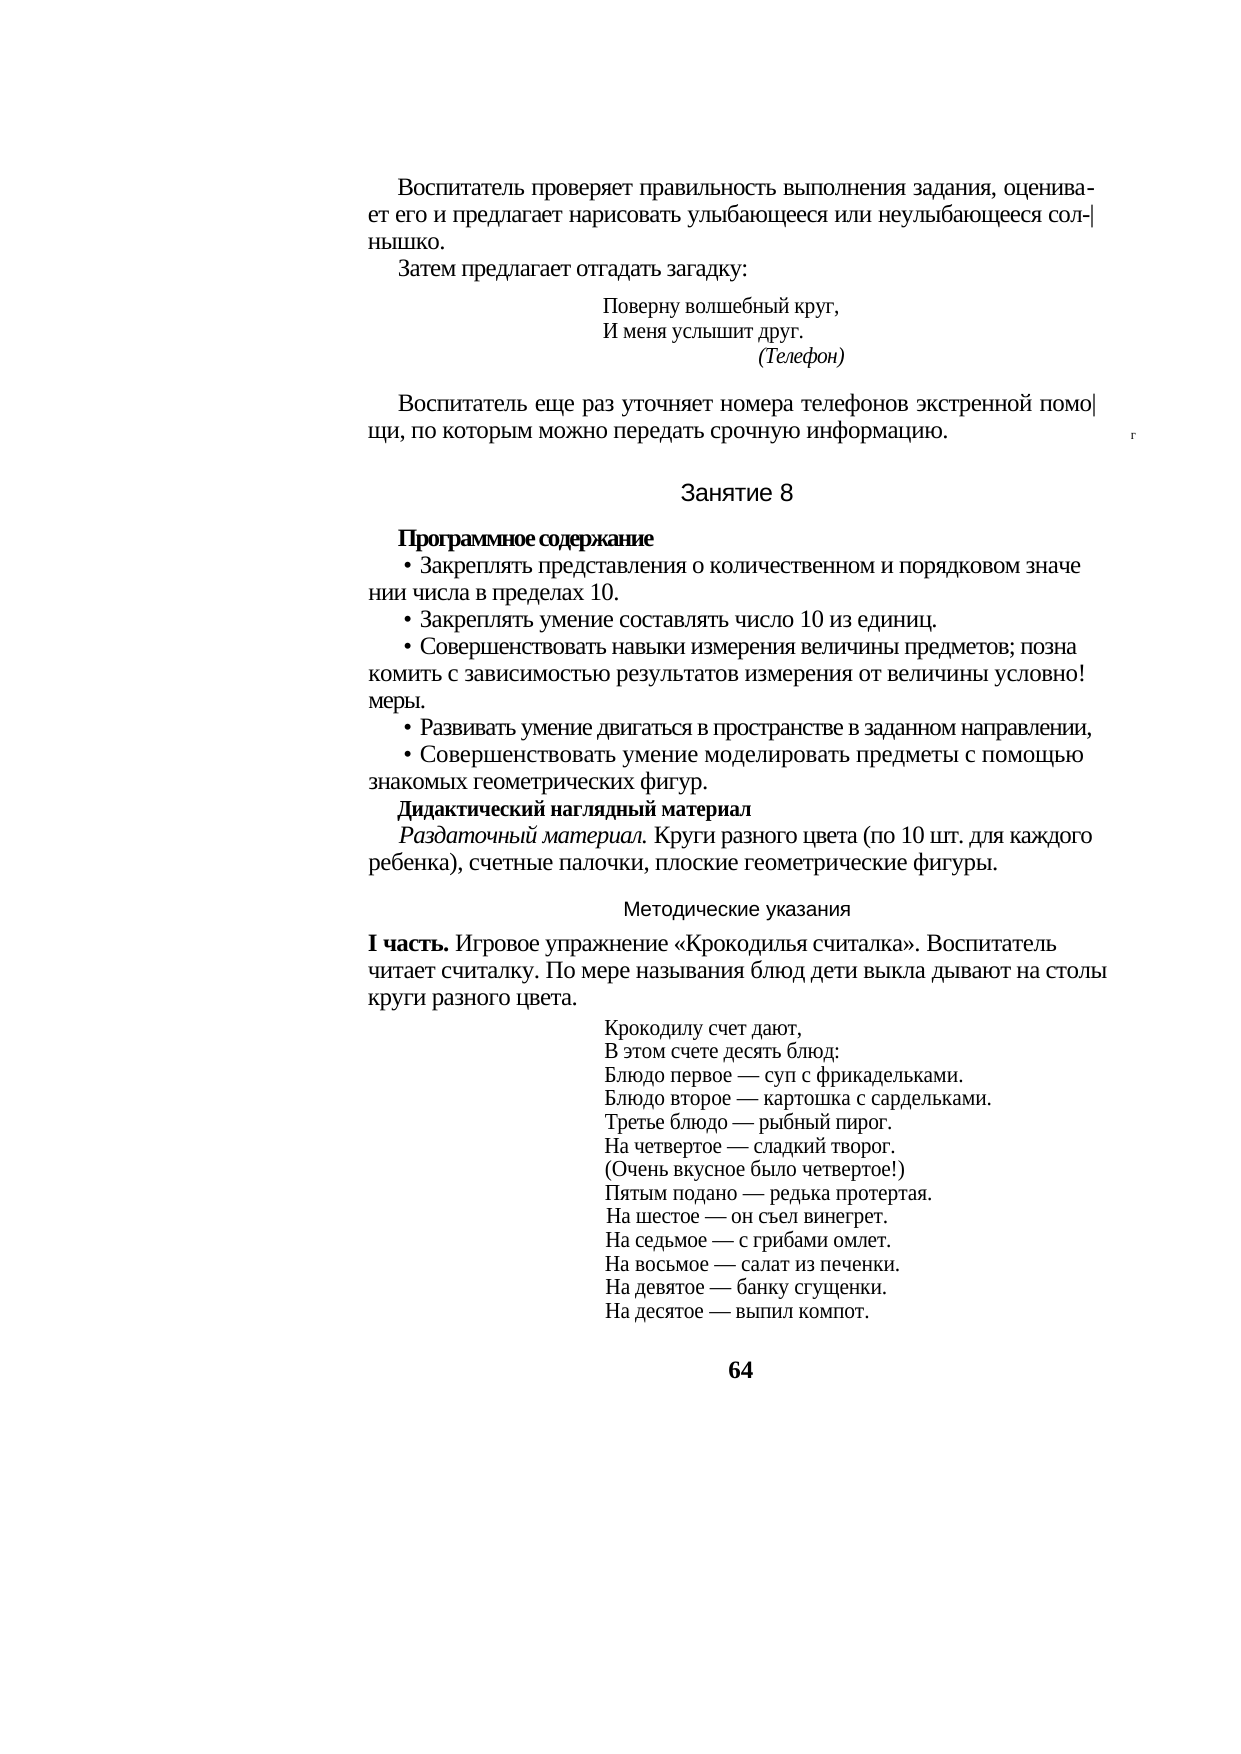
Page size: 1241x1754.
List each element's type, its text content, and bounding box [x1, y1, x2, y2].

list Совершенствовать навыки измерения величины предметов; позна комить с зависимостью результатов измерения от величины условно! меры. [368, 633, 1111, 714]
text На седьмое — с грибами омлет. [386, 1229, 1111, 1252]
text I часть. Игровое упражнение «Крокодилья считалка». Воспитатель читает считалку. По мере называния блюд дети выкла дывают на столы круги разного цвета. [368, 930, 1111, 1011]
list Совершенствовать умение моделировать предметы с помощью знакомых геометрических фигур. [368, 741, 1111, 795]
text На восьмое — салат из печенки. [604, 1252, 1111, 1276]
text На девятое — банку сгущенки. [382, 1276, 1111, 1299]
text На десятое — выпил компот. [368, 1299, 1107, 1323]
text Пятым подано — редька протертая. [604, 1182, 1111, 1205]
list Развивать умение двигаться в пространстве в заданном направлении, [403, 714, 1111, 741]
text В этом счете десять блюд: [604, 1040, 1111, 1063]
list Закреплять умение составлять число 10 из единиц. [403, 606, 1111, 633]
text Дидактический наглядный материал [397, 795, 1111, 822]
text Крокодилу счет дают, [604, 1016, 1111, 1040]
text Воспитатель проверяет правильность выполнения задания, оценивает его и предлагает нарисовать улыбающееся или неулыбающееся сол-| нышко. [368, 174, 1095, 255]
text Раздаточный материал. Круги разного цвета (по 10 шт. для каждого ребенка), счетные палочки, плоские геометрические фигуры. [368, 822, 1093, 876]
text Поверну волшебный круг, И меня услышит друг. [603, 293, 859, 343]
text Третье блюдо — рыбный пирог. [386, 1111, 1111, 1134]
list Закреплять представления о количественном и порядковом значе нии числа в пределах 10. [368, 552, 1111, 606]
text На четвертое — сладкий творог. [604, 1134, 1111, 1158]
text Затем предлагает отгадать загадку: [398, 255, 1111, 282]
text На шестое — он съел винегрет. [383, 1205, 1111, 1229]
text Занятие 8 [368, 478, 1107, 507]
text (Очень вкусное было четвертое!) [604, 1158, 1111, 1182]
text Воспитатель еще раз уточняет номера телефонов экстренной помо| щи, по которым можно передать срочную информацию. [368, 390, 1097, 444]
text Блюдо первое — суп с фрикадельками. [604, 1063, 1111, 1087]
text Блюдо второе — картошка с сардельками. [604, 1087, 1111, 1111]
text (Телефон) [758, 343, 1111, 368]
text Методические указания [368, 896, 1107, 920]
text г [1131, 426, 1203, 453]
text Программное содержание [398, 525, 1111, 552]
text 64 [728, 1355, 1203, 1384]
